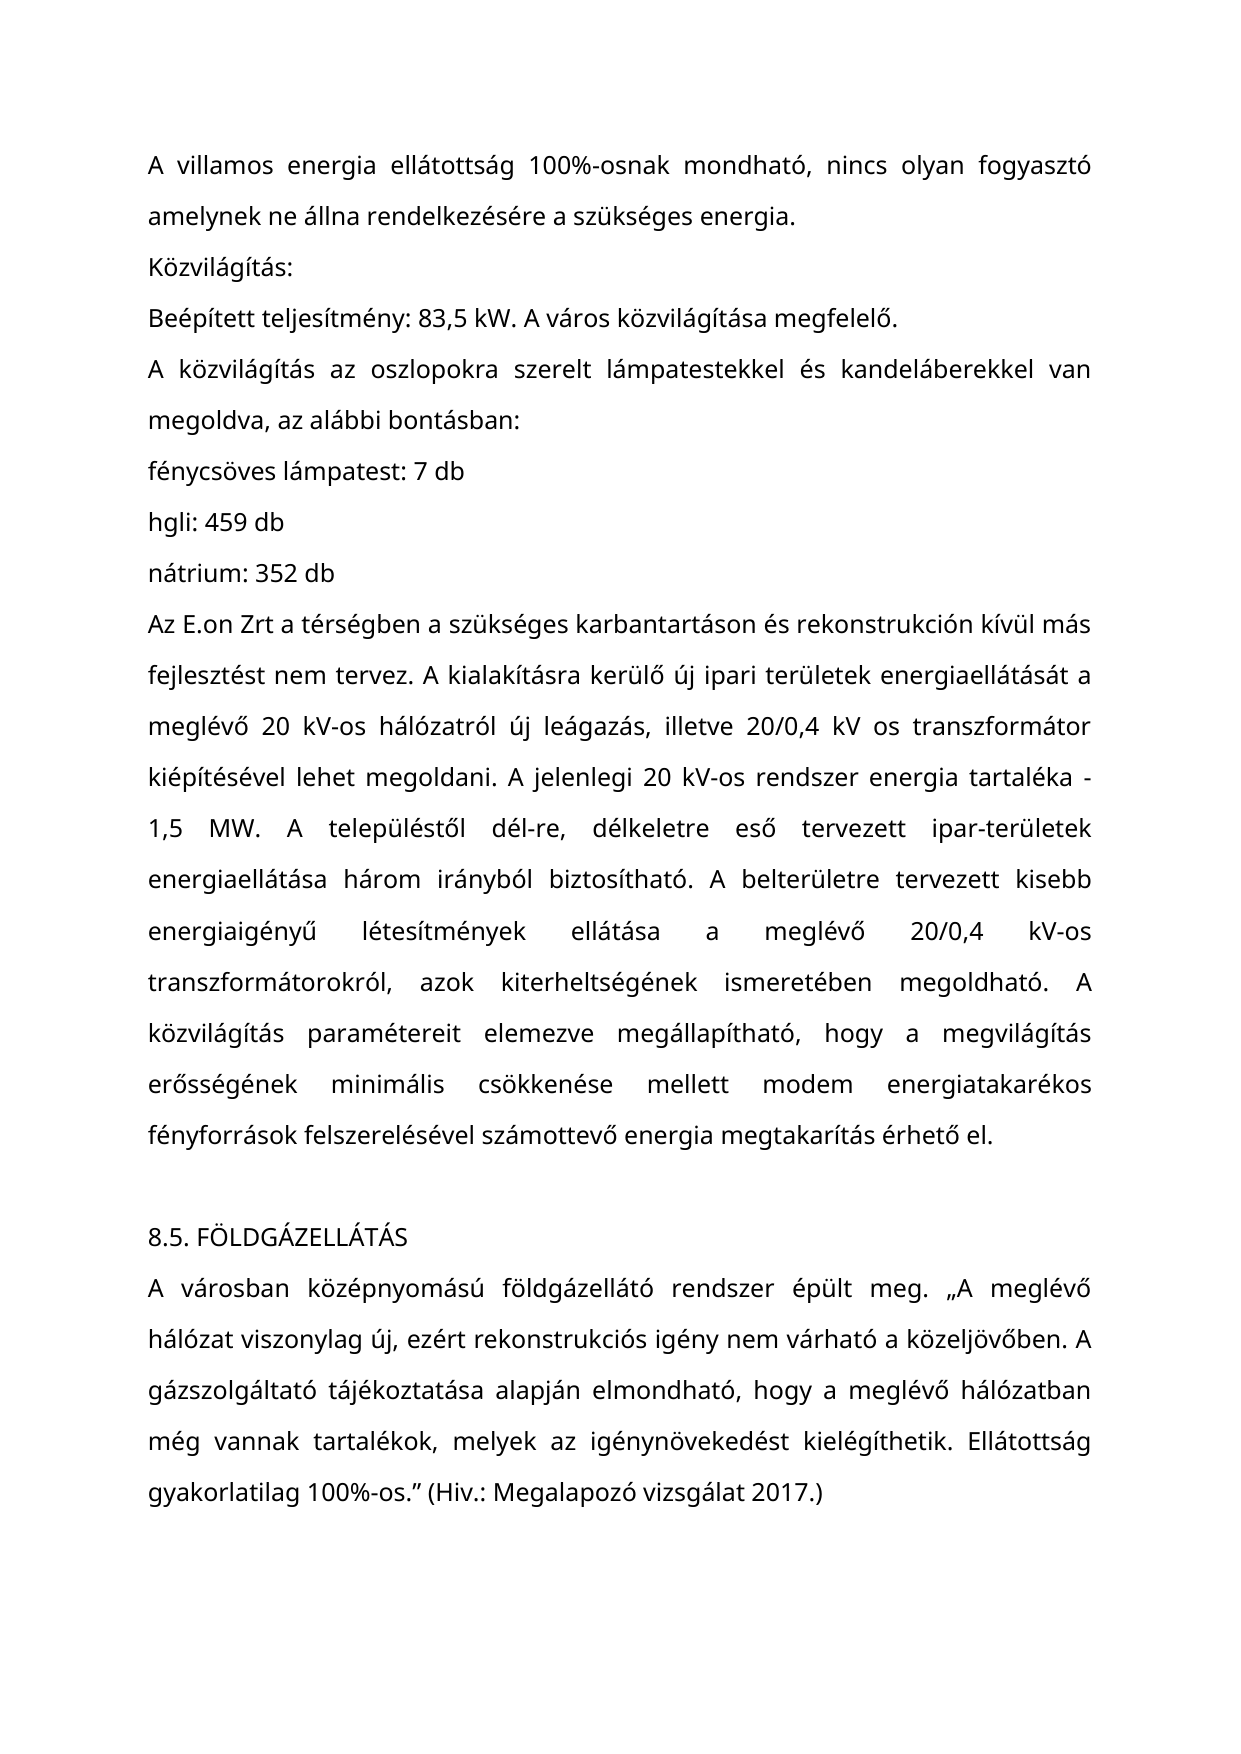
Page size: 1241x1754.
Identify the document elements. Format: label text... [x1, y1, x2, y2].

text A városban középnyomású földgázellátó rendszer épült meg. „A meglévő hálózat viszonylag új, ezért rekonstrukciós igény nem várható a közeljövőben. A gázszolgáltató tájékoztatása alapján elmondható, hogy a meglévő hálózatban még vannak tartalékok, melyek az igénynövekedést kielégíthetik. Ellátottság gyakorlatilag 100%-os.” (Hiv.: Megalapozó vizsgálat 2017.) [148, 1271, 1093, 1509]
text Beépített teljesítmény: 83,5 kW. A város közvilágítása megfelelő. [148, 301, 1093, 335]
text fénycsöves lámpatest: 7 db [148, 454, 1093, 488]
subtitle 8.5. FÖLDGÁZELLÁTÁS [148, 1219, 1093, 1253]
text A közvilágítás az oszlopokra szerelt lámpatestekkel és kandeláberekkel van megoldva, az alábbi bontásban: [148, 352, 1093, 437]
text A villamos energia ellátottság 100%-osnak mondható, nincs olyan fogyasztó amelynek ne állna rendelkezésére a szükséges energia. [148, 148, 1093, 233]
text nátrium: 352 db [148, 556, 1093, 590]
text Közvilágítás: [148, 250, 1093, 284]
text Az E.on Zrt a térségben a szükséges karbantartáson és rekonstrukción kívül más fejlesztést nem tervez. A kialakításra kerülő új ipari területek energiaellátását a meglévő 20 kV-os hálózatról új leágazás, illetve 20/0,4 kV os transzformátor kiépítésével lehet megoldani. A jelenlegi 20 kV-os rendszer energia tartaléka - 1,5 MW. A településtől dél-re, délkeletre eső tervezett ipar-területek energiaellátása három irányból biztosítható. A belterületre tervezett kisebb energiaigényű létesítmények ellátása a meglévő 20/0,4 kV-os transzformátorokról, azok kiterheltségének ismeretében megoldható. A közvilágítás paramétereit elemezve megállapítható, hogy a megvilágítás erősségének minimális csökkenése mellett modem energiatakarékos fényforrások felszerelésével számottevő energia megtakarítás érhető el. [148, 607, 1093, 1151]
text hgli: 459 db [148, 505, 1093, 539]
